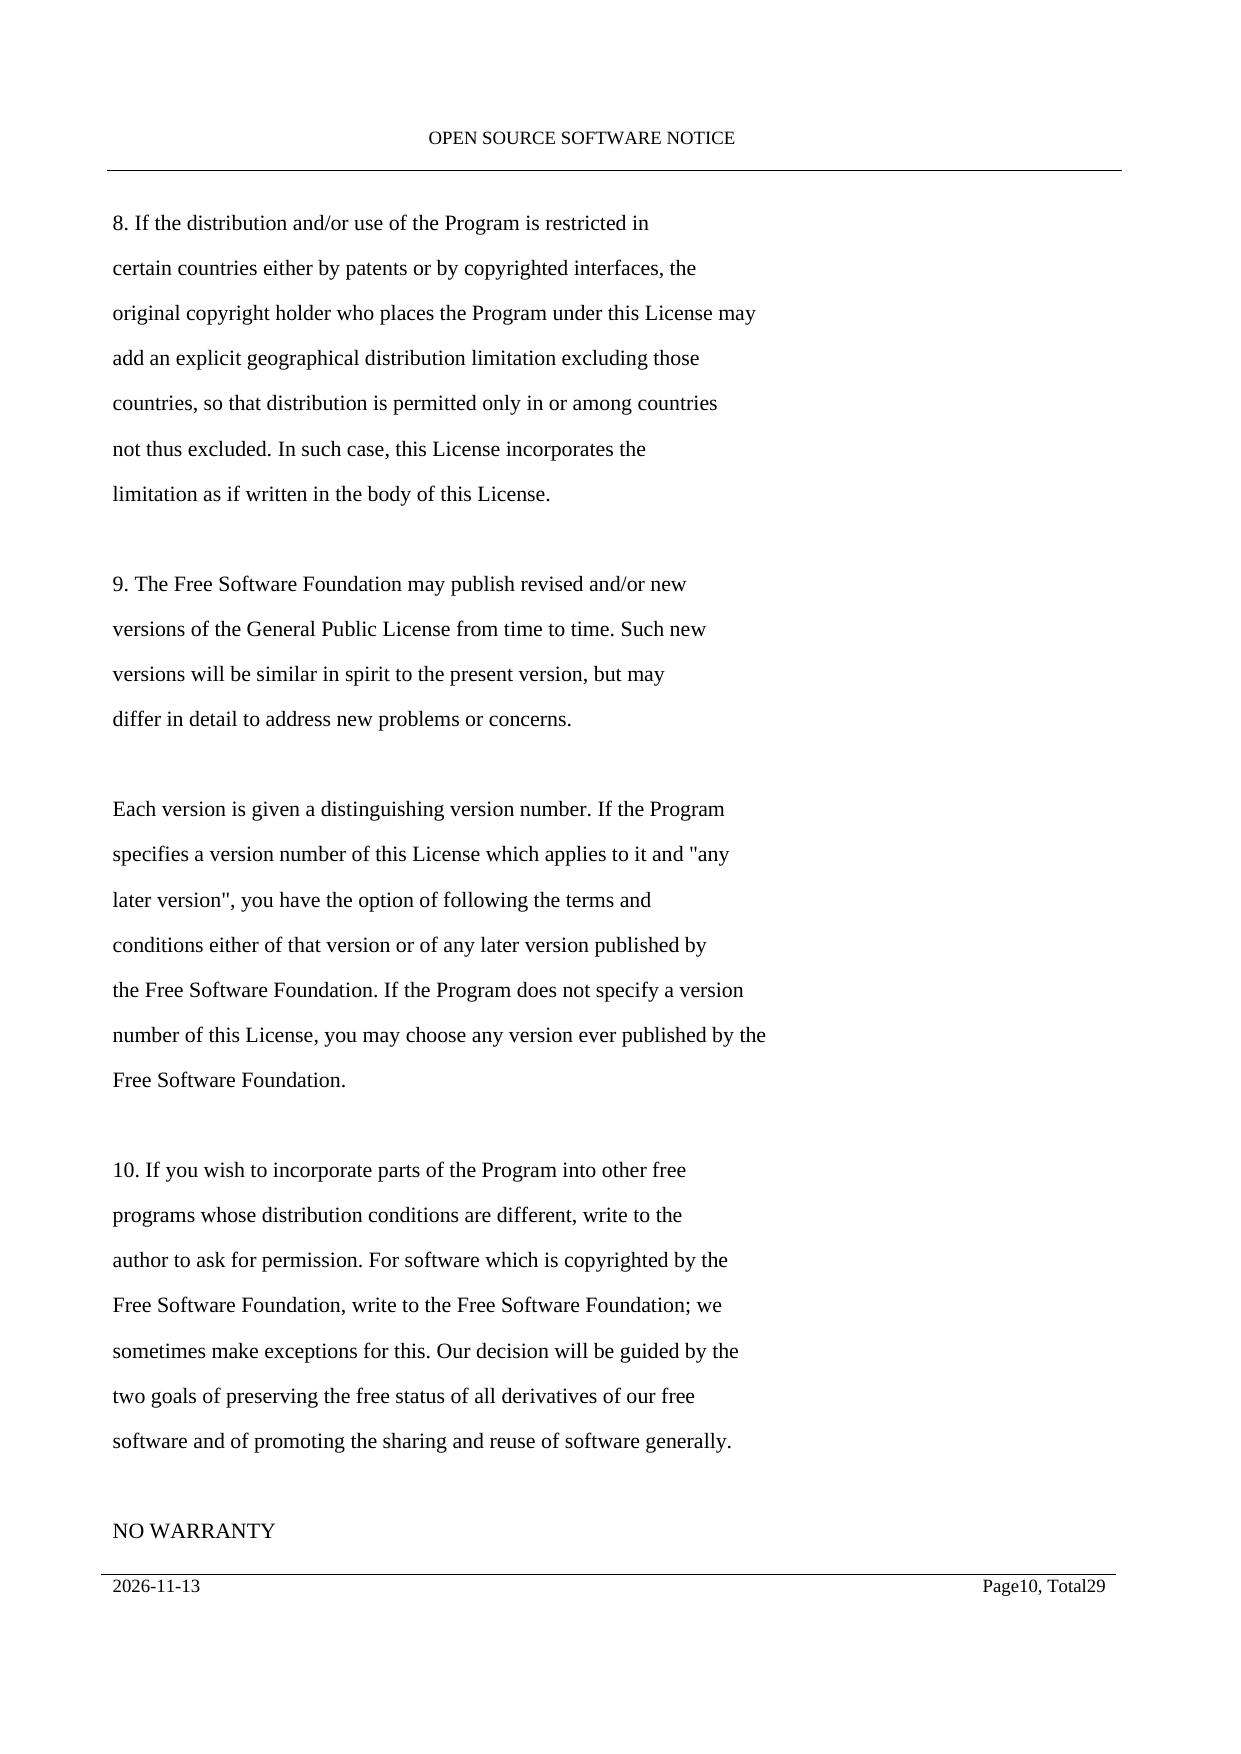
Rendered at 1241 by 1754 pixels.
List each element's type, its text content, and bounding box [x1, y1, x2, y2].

text certain countries either by patents or by copyrighted interfaces, the [112, 251, 1128, 284]
text specifies a version number of this License which applies to it and "any [112, 838, 1128, 870]
text NO WARRANTY [112, 1514, 1128, 1547]
text conditions either of that version or of any later version published by [112, 928, 1128, 961]
text 9. The Free Software Foundation may publish revised and/or new [112, 567, 1128, 600]
text 8. If the distribution and/or use of the Program is restricted in [112, 206, 1128, 239]
text programs whose distribution conditions are different, write to the [112, 1199, 1128, 1231]
text Each version is given a distinguishing version number. If the Program [112, 793, 1128, 825]
text the Free Software Foundation. If the Program does not specify a version [112, 973, 1128, 1006]
text number of this License, you may choose any version ever published by the [112, 1018, 1128, 1051]
text versions of the General Public License from time to time. Such new [112, 612, 1128, 645]
text not thus excluded. In such case, this License incorporates the [112, 432, 1128, 464]
text versions will be similar in spirit to the present version, but may [112, 657, 1128, 690]
text limitation as if written in the body of this License. [112, 477, 1128, 509]
text original copyright holder who places the Program under this License may [112, 297, 1128, 329]
text 10. If you wish to incorporate parts of the Program into other free [112, 1153, 1128, 1186]
text software and of promoting the sharing and reuse of software generally. [112, 1424, 1128, 1457]
text Free Software Foundation. [112, 1063, 1128, 1096]
text Free Software Foundation, write to the Free Software Foundation; we [112, 1289, 1128, 1321]
text differ in detail to address new problems or concerns. [112, 702, 1128, 735]
text countries, so that distribution is permitted only in or among countries [112, 387, 1128, 419]
text add an explicit geographical distribution limitation excluding those [112, 342, 1128, 374]
text two goals of preserving the free status of all derivatives of our free [112, 1379, 1128, 1412]
text author to ask for permission. For software which is copyrighted by the [112, 1244, 1128, 1276]
text later version", you have the option of following the terms and [112, 883, 1128, 915]
text sometimes make exceptions for this. Our decision will be guided by the [112, 1334, 1128, 1366]
